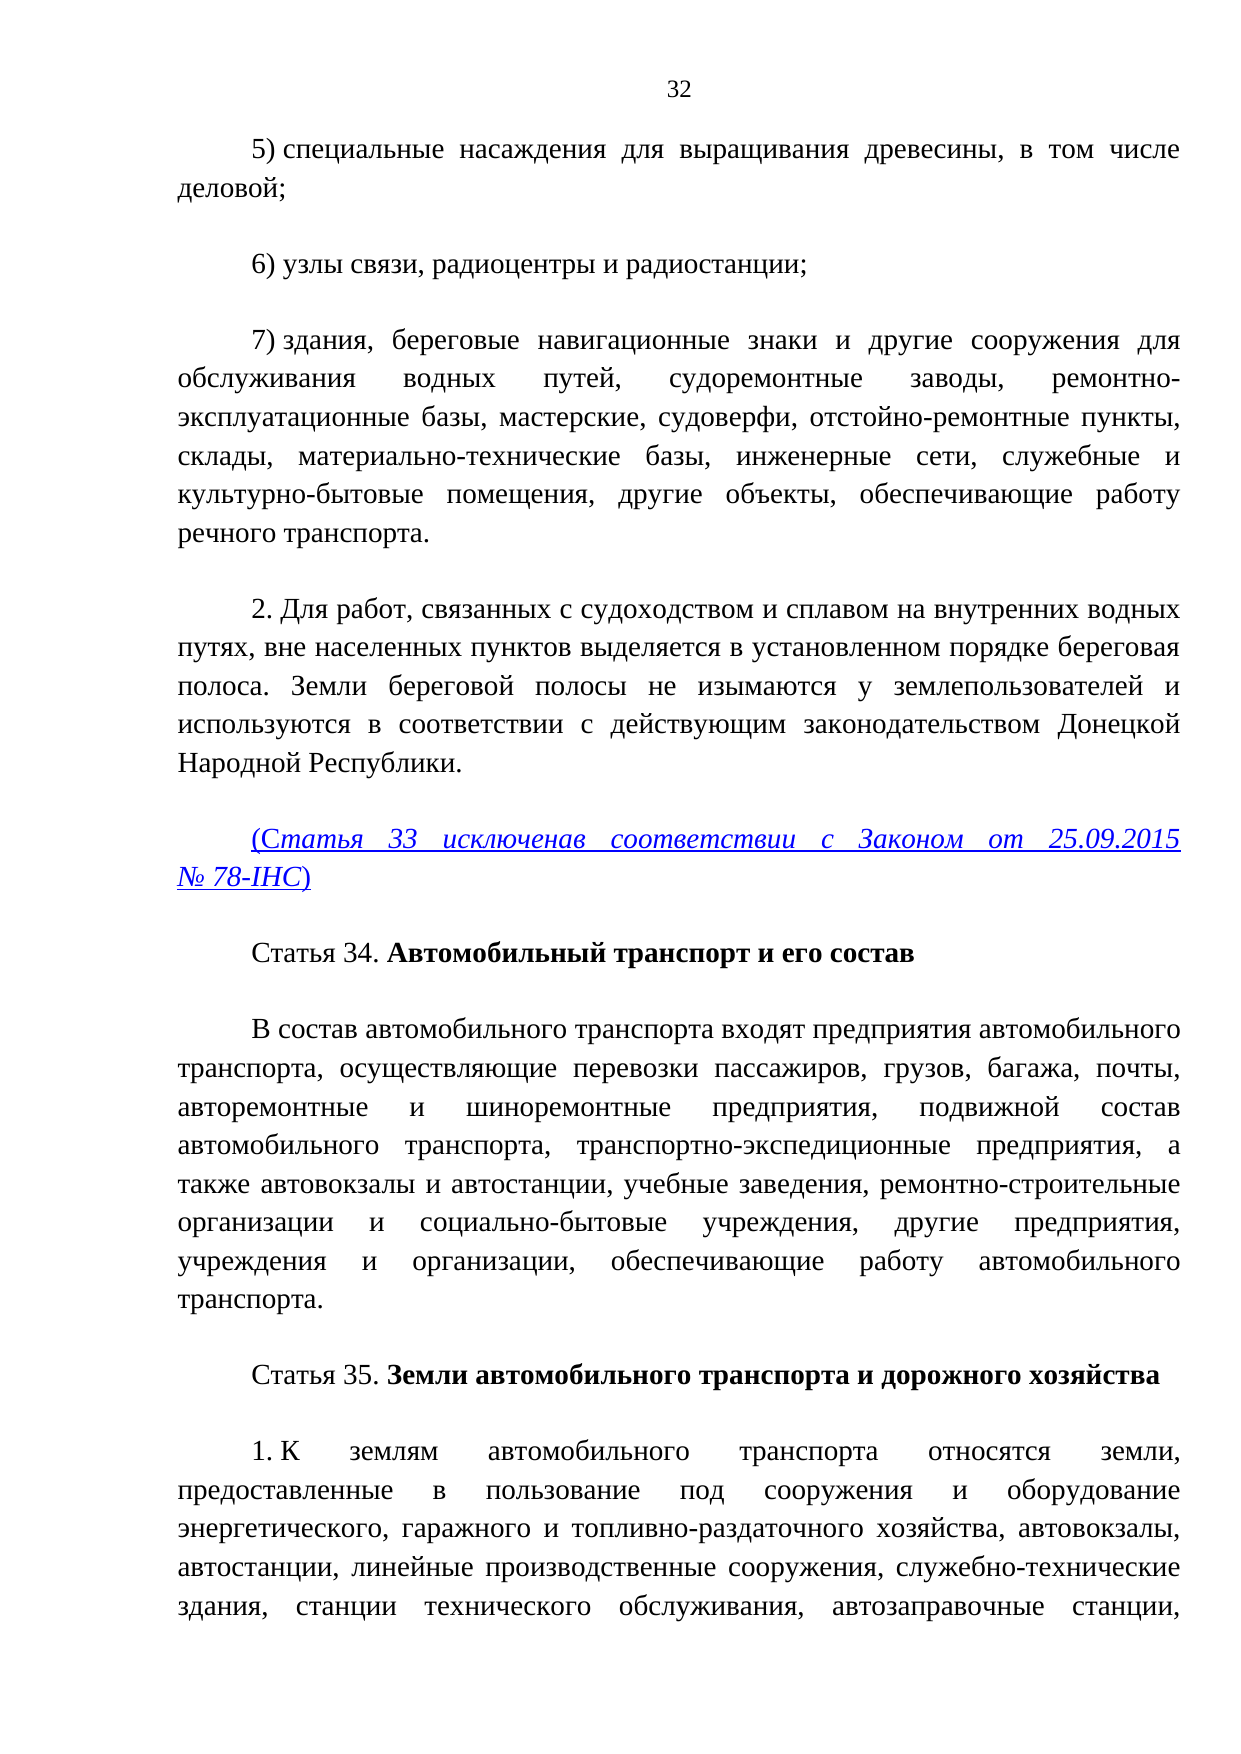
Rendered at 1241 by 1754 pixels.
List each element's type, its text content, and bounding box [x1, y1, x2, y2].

text 5) специальные насаждения для выращивания древесины, в том числе деловой; [177, 131, 1181, 203]
text В состав автомобильного транспорта входят предприятия автомобильного транспорта, осуществляющие перевозки пассажиров, грузов, багажа, почты, авторемонтные и шиноремонтные предприятия, подвижной состав автомобильного транспорта, транспортно-экспедиционные предприятия, а также автовокзалы и автостанции, учебные заведения, ремонтно-строительные организации и социально-бытовые учреждения, другие предприятия, учреждения и организации, обеспечивающие работу автомобильного транспорта. [177, 1012, 1181, 1315]
text 6) узлы связи, радиоцентры и радиостанции; [177, 246, 1181, 279]
text (Статья 33 исключенав соответствии с Законом от 25.09.2015 № 78-ІНС) [177, 821, 1181, 893]
text Статья 34. Автомобильный транспорт и его состав [177, 936, 1181, 969]
text 7) здания, береговые навигационные знаки и другие сооружения для обслуживания водных путей, судоремонтные заводы, ремонтно-эксплуатационные базы, мастерские, судоверфи, отстойно-ремонтные пункты, склады, материально-технические базы, инженерные сети, служебные и культурно-бытовые помещения, другие объекты, обеспечивающие работу речного транспорта. [177, 322, 1181, 548]
text Статья 35. Земли автомобильного транспорта и дорожного хозяйства [177, 1357, 1181, 1391]
text 2. Для работ, связанных с судоходством и сплавом на внутренних водных путях, вне населенных пунктов выделяется в установленном порядке береговая полоса. Земли береговой полосы не изымаются у землепользователей и используются в соответствии с действующим законодательством Донецкой Народной Республики. [177, 591, 1181, 778]
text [177, 1433, 1181, 1621]
